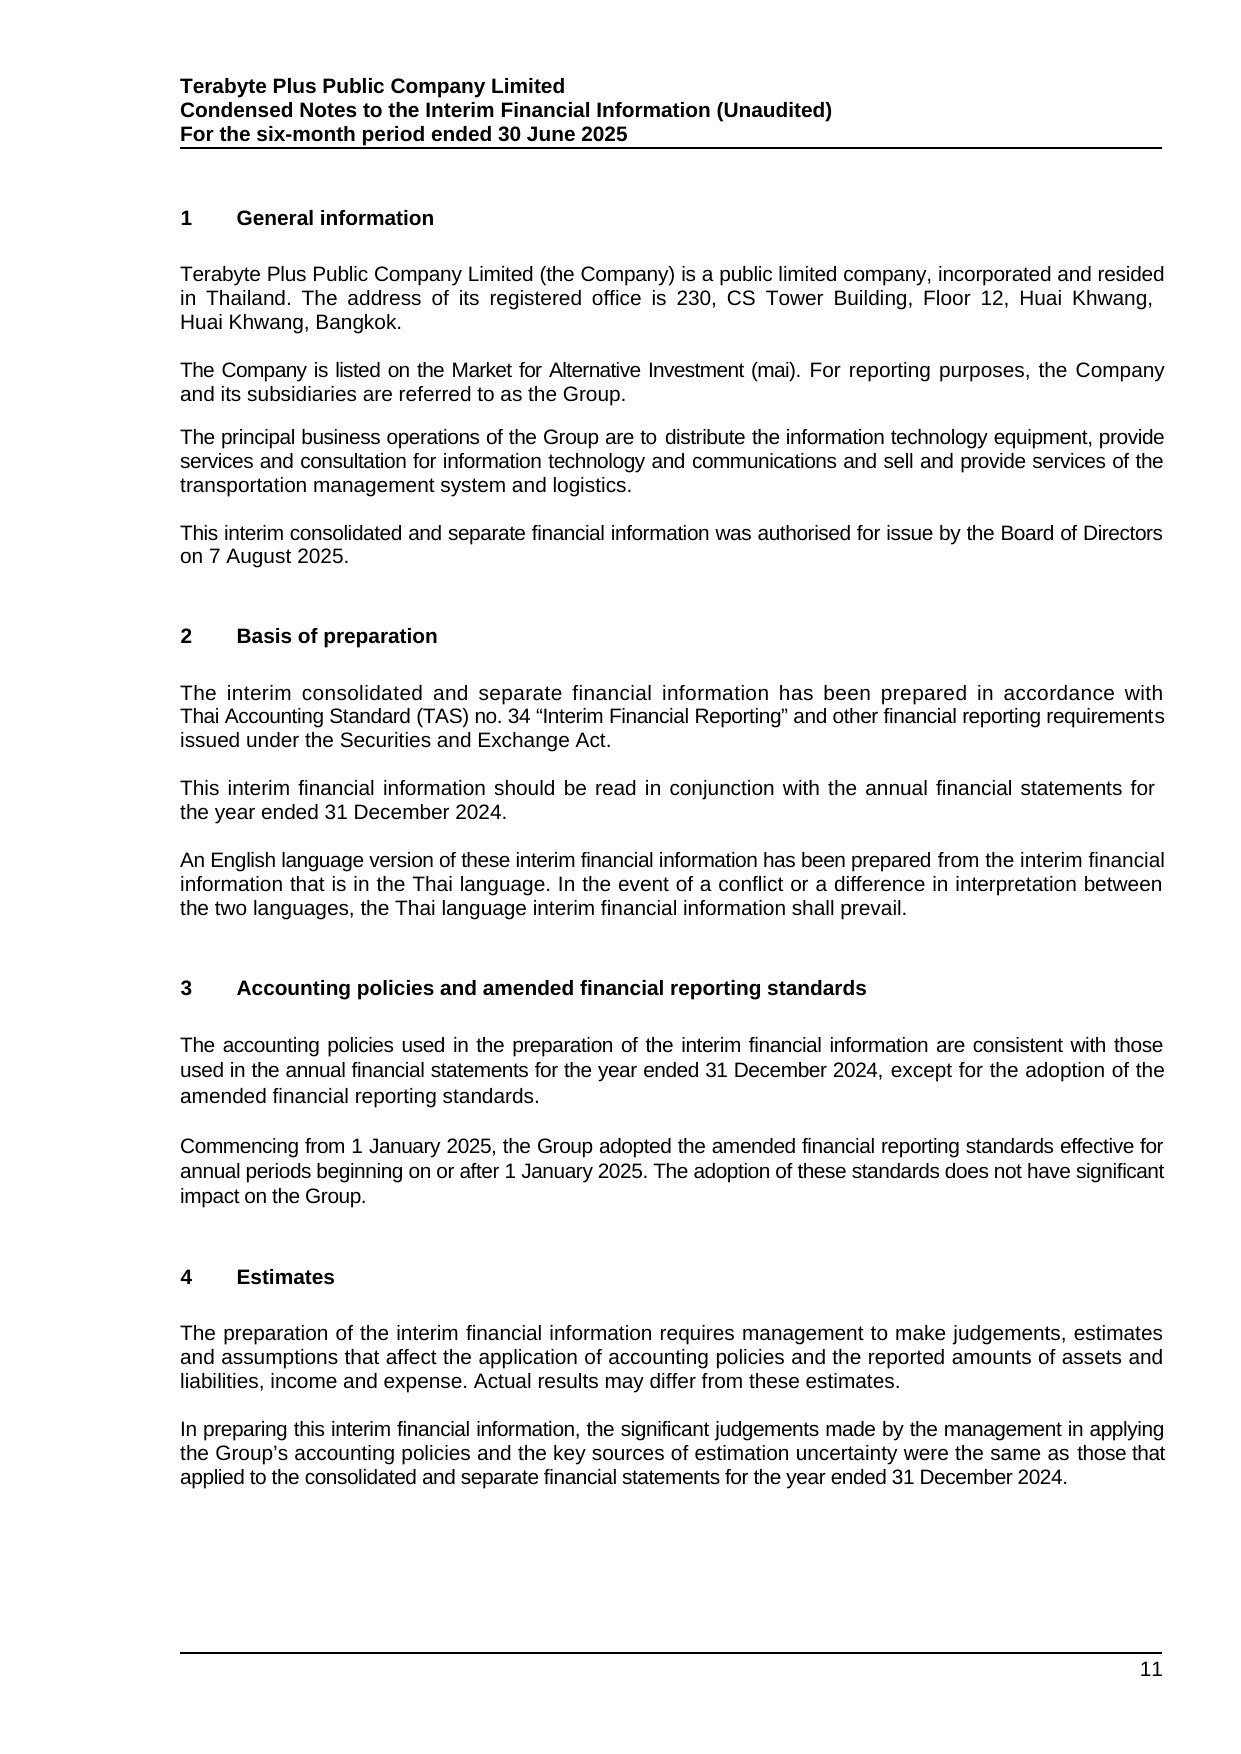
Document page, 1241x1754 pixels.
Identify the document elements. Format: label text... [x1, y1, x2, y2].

text An English language version of these interim financial information has been prepared from the interim financial information that is in the Thai language. In the event of a conflict or a difference in interpretation between the two languages, the Thai language interim financial information shall prevail. [180, 848, 1165, 920]
text In preparing this interim financial information, the significant judgements made by the management in applying the Group’s accounting policies and the key sources of estimation uncertainty were the same as those that applied to the consolidated and separate financial statements for the year ended 31 December 2024. [180, 1417, 1165, 1489]
table_header 4 Estimates [180, 1257, 1166, 1297]
table_header 1 General information [180, 198, 1166, 238]
text The preparation of the interim financial information requires management to make judgements, estimates and assumptions that affect the application of accounting policies and the reported amounts of assets and liabilities, income and expense. Actual results may differ from these estimates. [180, 1321, 1165, 1393]
text This interim consolidated and separate financial information was authorised for issue by the Board of Directors on 7 August 2025. [180, 520, 1165, 568]
text The principal business operations of the Group are to distribute the information technology equipment, provide services and consultation for information technology and communications and sell and provide services of the transportation management system and logistics. [180, 424, 1165, 496]
table_header 2 Basis of preparation [180, 616, 1166, 656]
text Terabyte Plus Public Company Limited (the Company) is a public limited company, incorporated and resided in Thailand. The address of its registered office is 230, CS Tower Building, Floor 12, Huai Khwang, Huai Khwang, Bangkok. [180, 262, 1165, 333]
text The interim consolidated and separate financial information has been prepared in accordance with Thai Accounting Standard (TAS) no. 34 “Interim Financial Reporting” and other financial reporting requirements issued under the Securities and Exchange Act. [180, 680, 1165, 752]
text The accounting policies used in the preparation of the interim financial information are consistent with those used in the annual financial statements for the year ended 31 December 2024, except for the adoption of the amended financial reporting standards. [180, 1033, 1165, 1107]
table_header 3 Accounting policies and amended financial reporting standards [180, 968, 1166, 1008]
text Commencing from 1 January 2025, the Group adopted the amended financial reporting standards effective for annual periods beginning on or after 1 January 2025. The adoption of these standards does not have significant impact on the Group. [180, 1134, 1165, 1208]
text This interim financial information should be read in conjunction with the annual financial statements for the year ended 31 December 2024. [180, 776, 1165, 824]
text The Company is listed on the Market for Alternative Investment (mai). For reporting purposes, the Company and its subsidiaries are referred to as the Group. [180, 357, 1165, 405]
